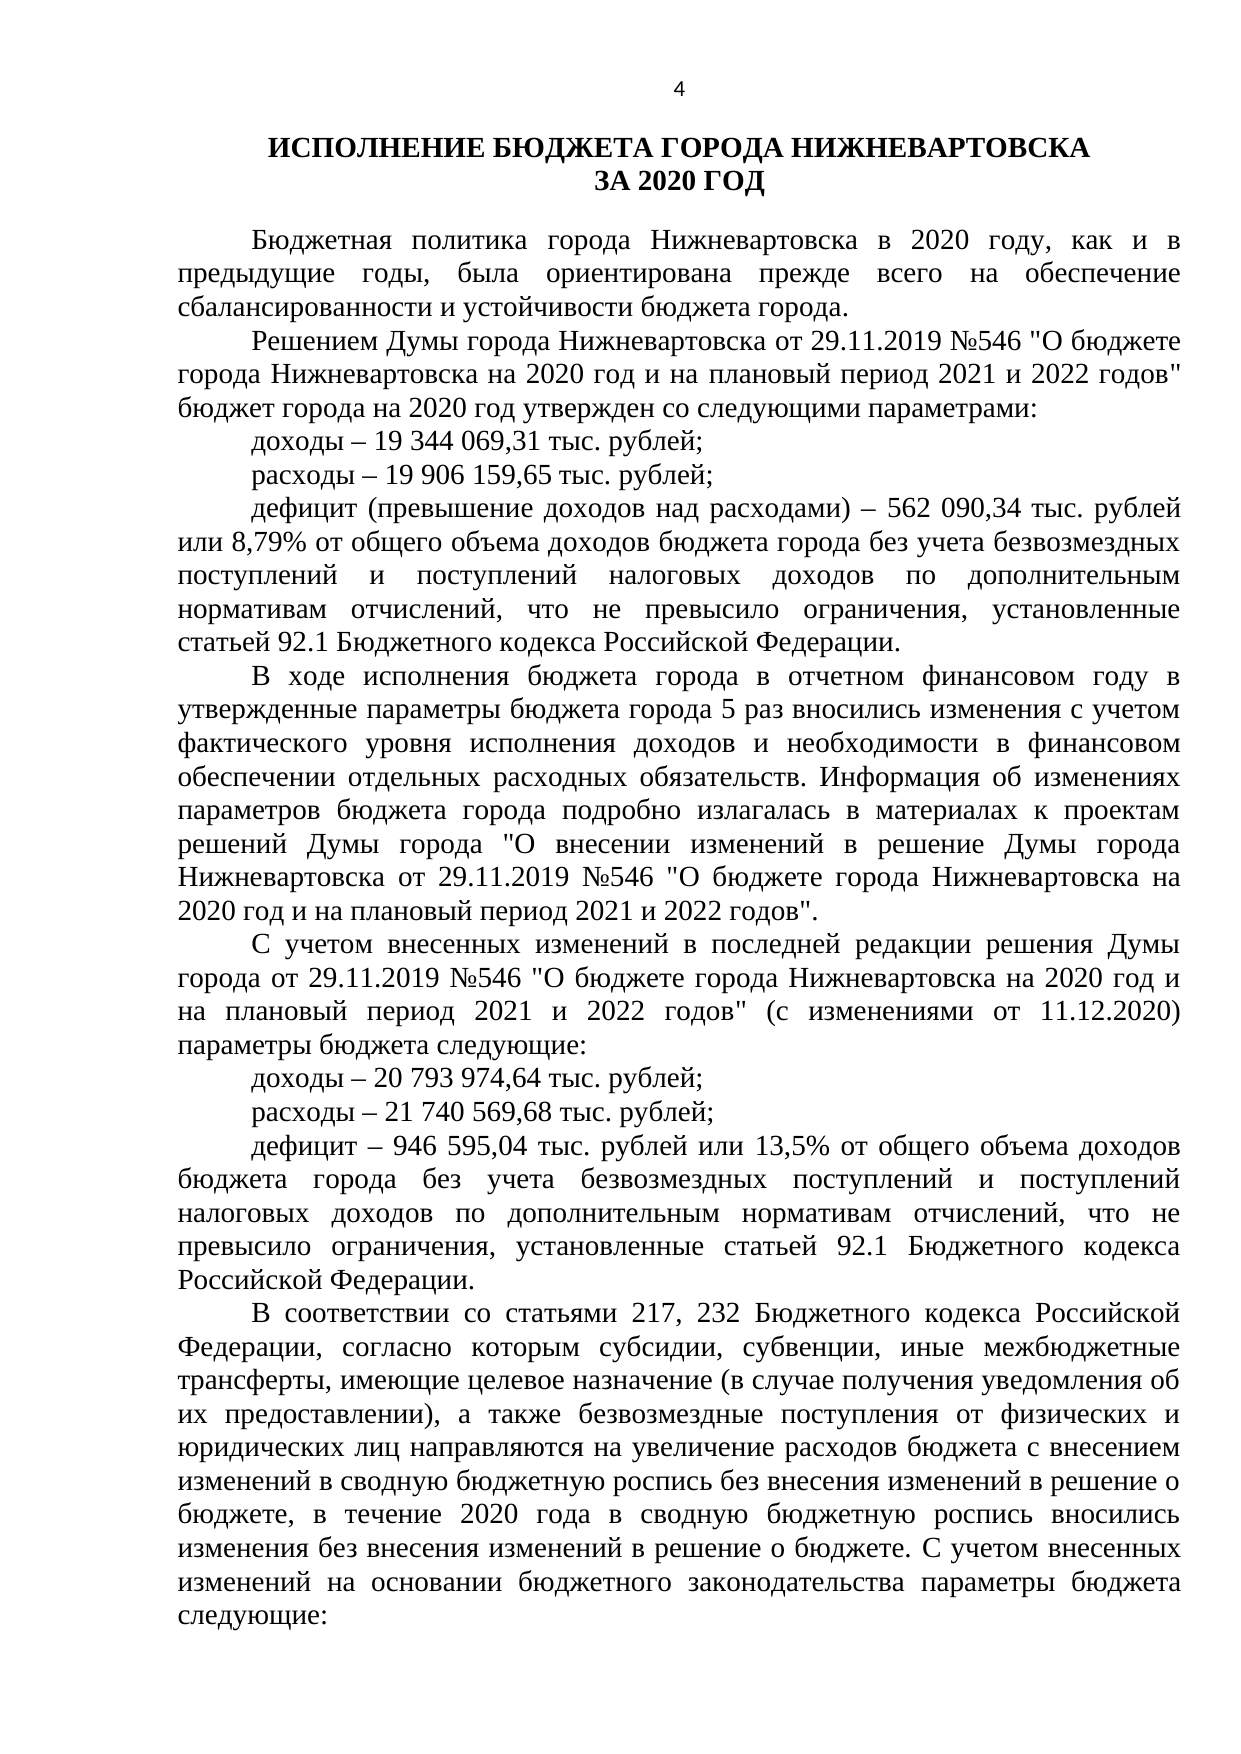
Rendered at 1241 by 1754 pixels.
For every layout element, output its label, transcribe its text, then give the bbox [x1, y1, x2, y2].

text В соответствии со статьями 217, 232 Бюджетного кодекса Российской Федерации, согласно которым субсидии, субвенции, иные межбюджетные трансферты, имеющие целевое назначение (в случае получения уведомления об их предоставлении), а также безвозмездные поступления от физических и юридических лиц направляются на увеличение расходов бюджета с внесением изменений в сводную бюджетную роспись без внесения изменений в решение о бюджете, в течение 2020 года в сводную бюджетную роспись вносились изменения без внесения изменений в решение о бюджете. С учетом внесенных изменений на основании бюджетного законодательства параметры бюджета следующие: [177, 1295, 1181, 1631]
text В ходе исполнения бюджета города в отчетном финансовом году в утвержденные параметры бюджета города 5 раз вносились изменения с учетом фактического уровня исполнения доходов и необходимости в финансовом обеспечении отдельных расходных обязательств. Информация об изменениях параметров бюджета города подробно излагалась в материалах к проектам решений Думы города "О внесении изменений в решение Думы города Нижневартовска от 29.11.2019 №546 "О бюджете города Нижневартовска на 2020 год и на плановый период 2021 и 2022 годов". [177, 658, 1181, 926]
text расходы – 19 906 159,65 тыс. рублей; [177, 457, 1181, 490]
text дефицит – 946 595,04 тыс. рублей или 13,5% от общего объема доходов бюджета города без учета безвозмездных поступлений и поступлений налоговых доходов по дополнительным нормативам отчислений, что не превысило ограничения, установленные статьей 92.1 Бюджетного кодекса Российской Федерации. [177, 1128, 1181, 1295]
text ЗА 2020 ГОД [177, 163, 1181, 197]
text доходы – 20 793 974,64 тыс. рублей; [177, 1061, 1181, 1094]
text доходы – 19 344 069,31 тыс. рублей; [177, 423, 1181, 457]
text С учетом внесенных изменений в последней редакции решения Думы города от 29.11.2019 №546 "О бюджете города Нижневартовска на 2020 год и на плановый период 2021 и 2022 годов" (с изменениями от 11.12.2020) параметры бюджета следующие: [177, 926, 1181, 1061]
text Бюджетная политика города Нижневартовска в 2020 году, как и в предыдущие годы, была ориентирована прежде всего на обеспечение сбалансированности и устойчивости бюджета города. [177, 222, 1181, 323]
text дефицит (превышение доходов над расходами) – 562 090,34 тыс. рублей или 8,79% от общего объема доходов бюджета города без учета безвозмездных поступлений и поступлений налоговых доходов по дополнительным нормативам отчислений, что не превысило ограничения, установленные статьей 92.1 Бюджетного кодекса Российской Федерации. [177, 490, 1181, 658]
text Решением Думы города Нижневартовска от 29.11.2019 №546 "О бюджете города Нижневартовска на 2020 год и на плановый период 2021 и 2022 годов" бюджет города на 2020 год утвержден со следующими параметрами: [177, 323, 1181, 423]
text расходы – 21 740 569,68 тыс. рублей; [177, 1094, 1181, 1128]
text ИСПОЛНЕНИЕ БЮДЖЕТА ГОРОДА НИЖНЕВАРТОВСКА [177, 130, 1181, 163]
